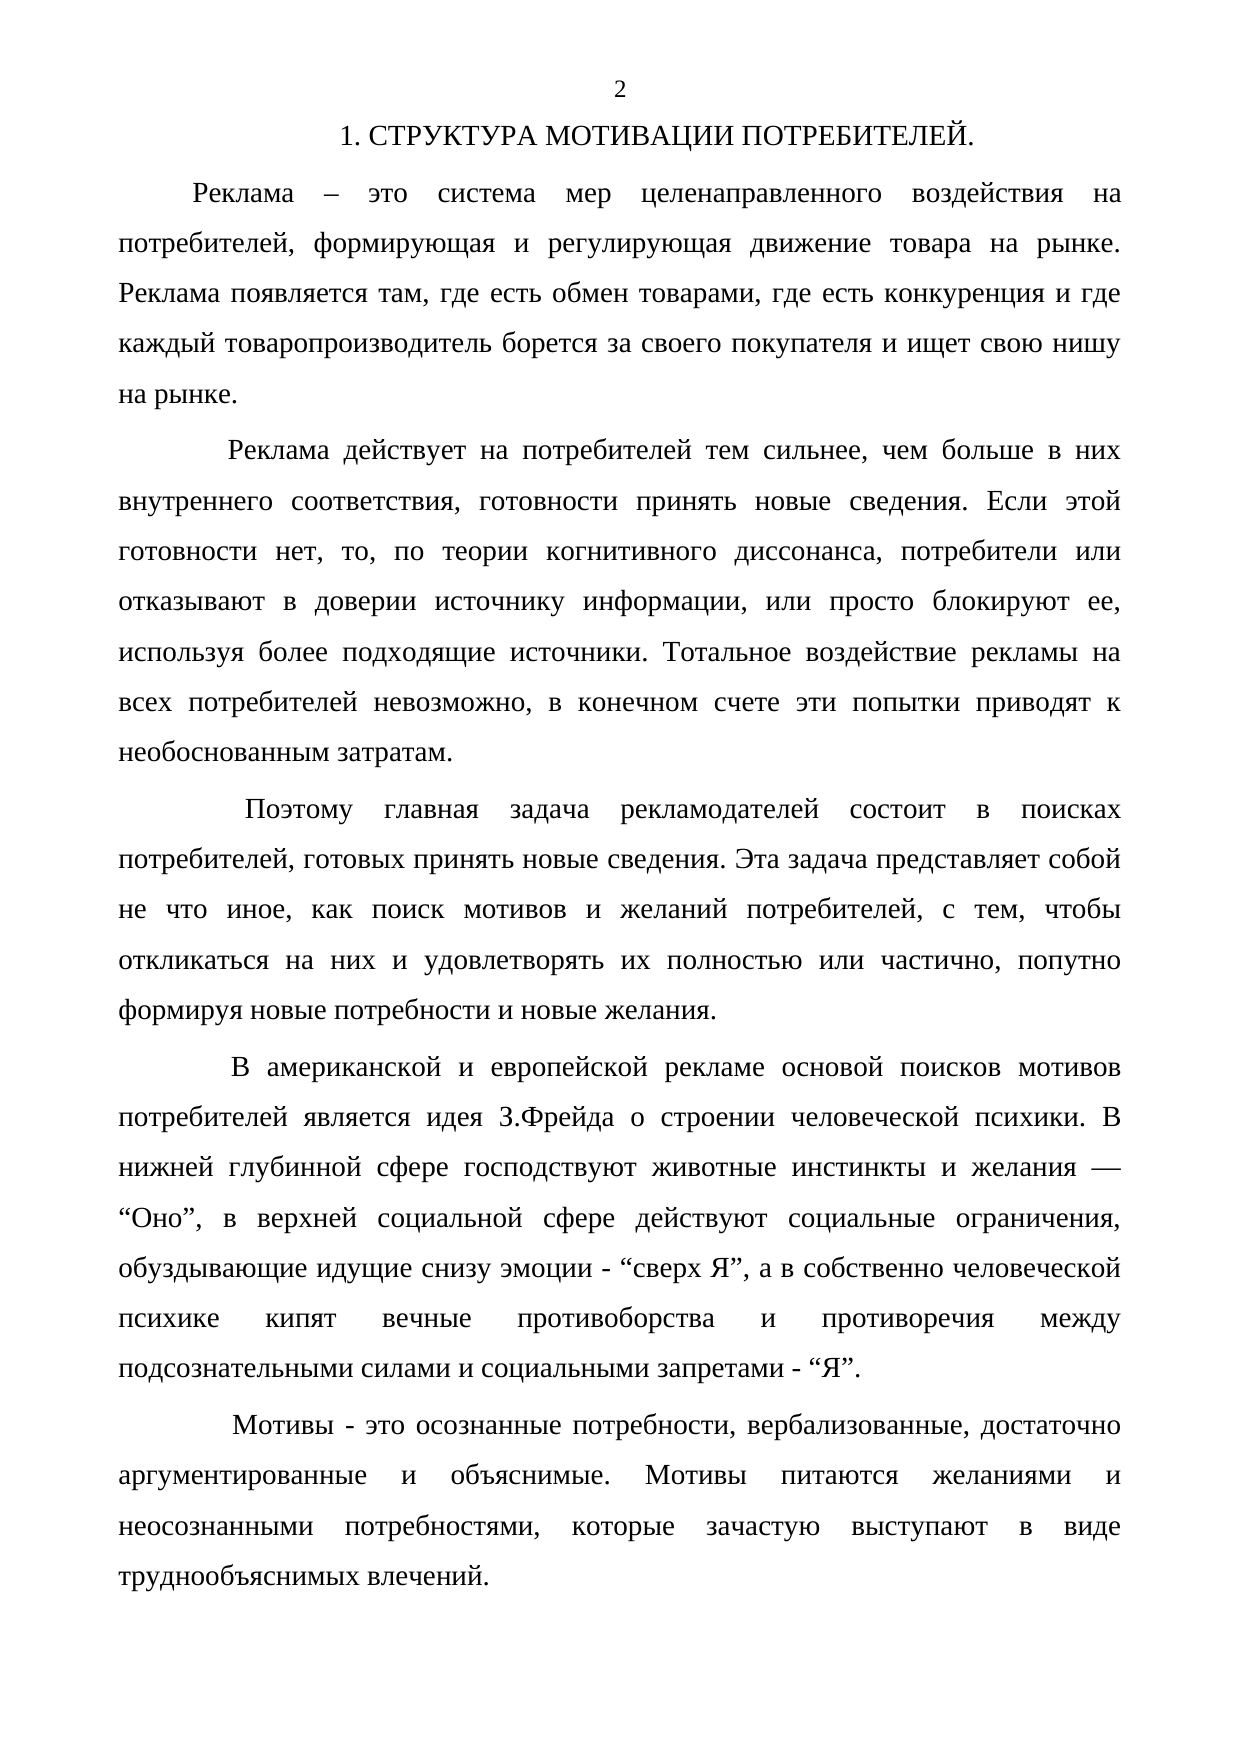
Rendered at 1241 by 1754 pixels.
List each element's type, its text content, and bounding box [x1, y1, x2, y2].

text Мотивы - это осознанные потребности, вербализованныe, достаточно аргументированные и объяснимые. Мотивы питаются желаниями и неосознанными потребностями, которые зачастую выступают в виде труднообъяснимых влечений. [118, 1407, 1122, 1592]
text Поэтому главная задача рекламодателей состоит в поисках потребителей, готовых принять новые сведения. Эта задача представляет собой не что иное, как поиск мотивов и желаний потребителей, с тем, чтобы откликаться на них и удовлетворять их полностью или частично, попутно формируя новые потребности и новые желания. [118, 791, 1122, 1026]
text В американской и европейской рекламе основой поисков мотивов потребителей является идея З.Фрейда о строении человеческой психики. В нижней глубинной сфере господствуют животные инстинкты и желания — “Оно”, в верхней социальной сфере действуют социальные ограничения, обуздывающие идущие снизу эмоции - “сверх Я”, а в собственно человеческой психике кипят вечные противоборства и противоречия между подсознательными силами и социальными запретами - “Я”. [118, 1049, 1122, 1384]
text 1. СТРУКТУРА МОТИВАЦИИ ПОТРЕБИТЕЛЕЙ. [118, 118, 1122, 152]
text Реклама действует на потребителей тем сильнее, чем больше в них внутреннего соответствия, готовности принять новые сведения. Если этой готовности нет, то, по теории когнитивного диссонанса, потребители или отказывают в доверии источнику информации, или просто блокируют ее, используя более подходящие источники. Тотальное воздействие рекламы на всех потребителей невозможно, в конечном счете эти попытки приводят к необоснованным затратам. [118, 432, 1122, 768]
text Реклама – это система мер целенаправленного воздействия на потребителей, формирующая и регулирующая движение товара на рынке. Реклама появляется там, где есть обмен товарами, где есть конкуренция и где каждый товаропроизводитель борется за своего покупателя и ищет свою нишу на рынке. [118, 175, 1122, 409]
